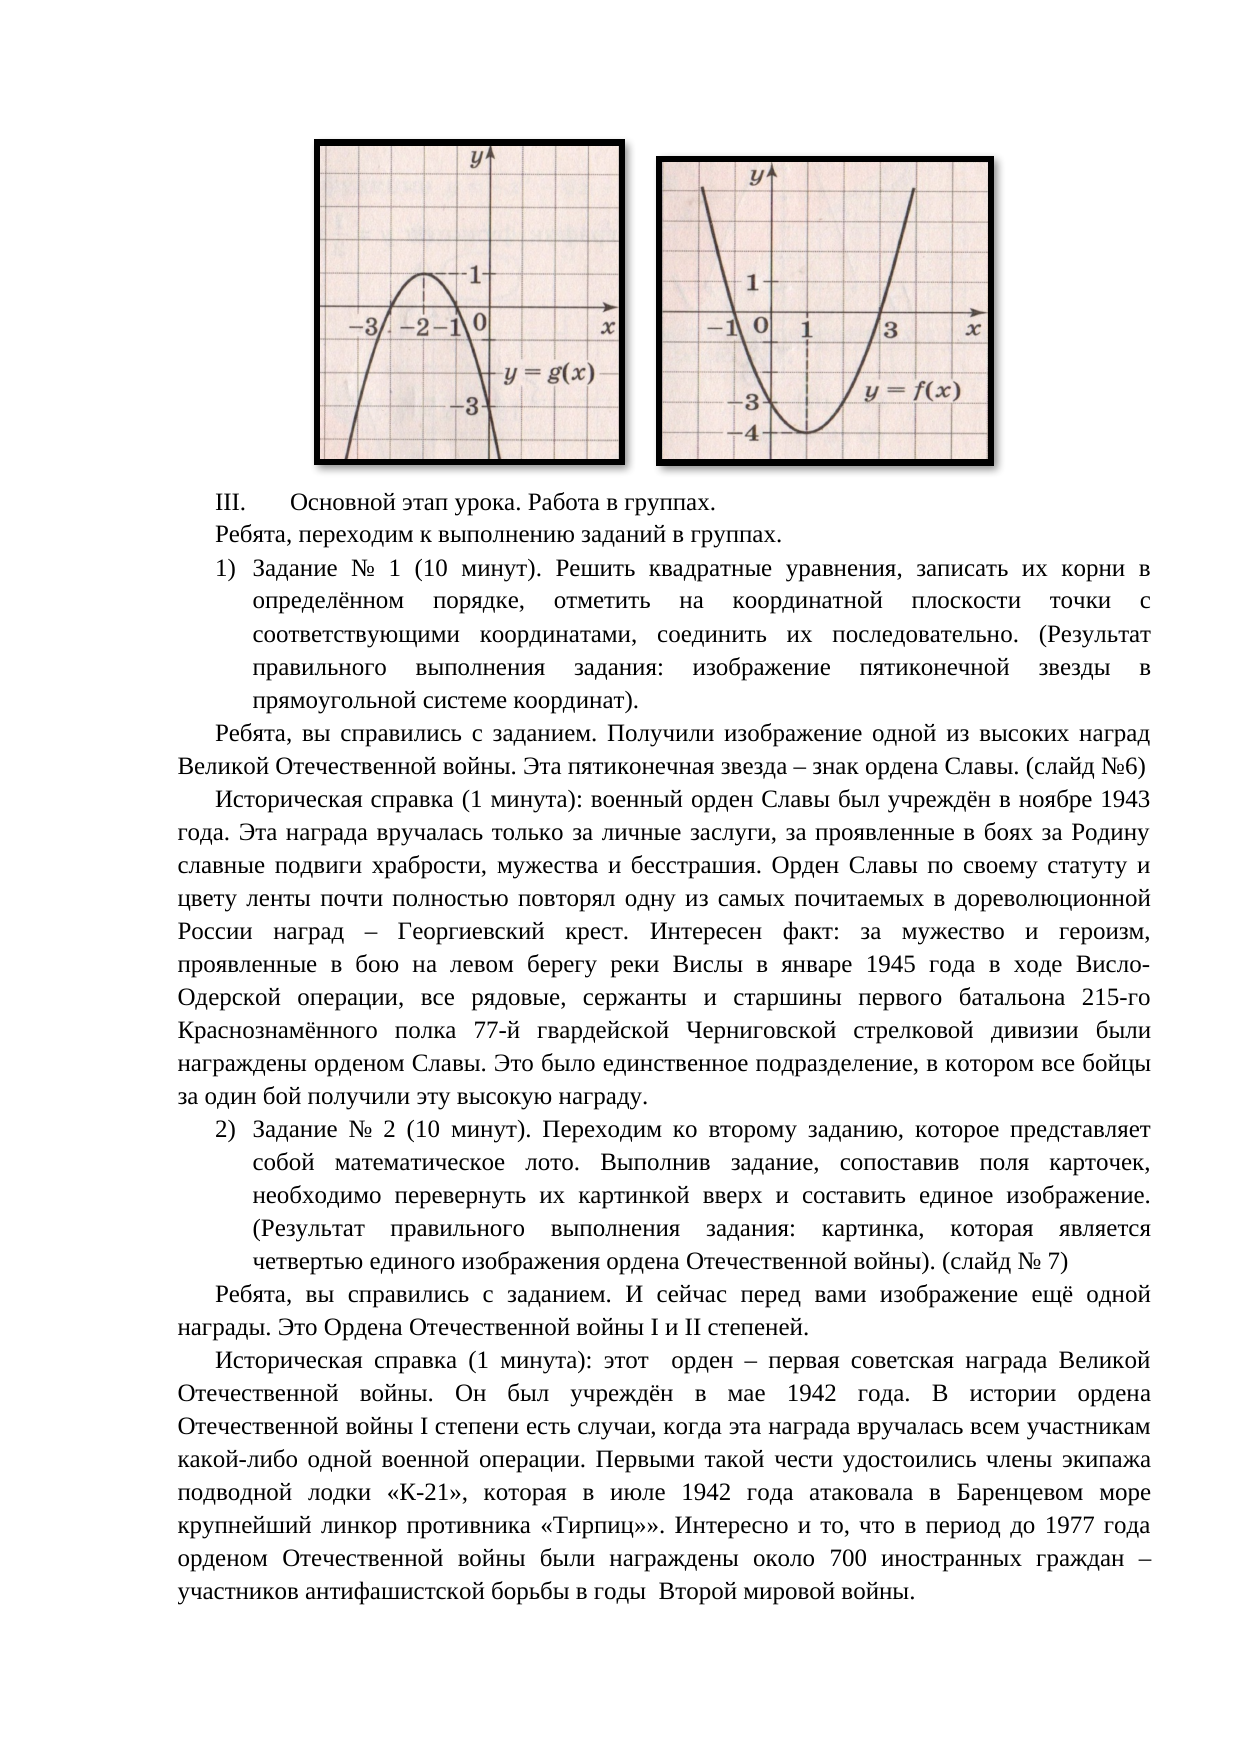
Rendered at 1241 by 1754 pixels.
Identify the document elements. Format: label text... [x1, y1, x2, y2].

picture [662, 162, 988, 459]
list Задание № 2 (10 минут). Переходим ко второму заданию, которое представляет собой математическое лото. Выполнив задание, сопоставив поля карточек, необходимо перевернуть их картинкой вверх и составить единое изображение. (Результат правильного выполнения задания: картинка, которая является четвертью единого изображения ордена Отечественной войны). (слайд № 7) [215, 1114, 1152, 1275]
list Задание № 1 (10 минут). Решить квадратные уравнения, записать их корни в определённом порядке, отметить на координатной плоскости точки с соответствующими координатами, соединить их последовательно. (Результат правильного выполнения задания: изображение пятиконечной звезды в прямоугольной системе координат). [215, 553, 1152, 713]
text Ребята, переходим к выполнению заданий в группах. [177, 519, 1152, 548]
text Историческая справка (1 минута): этот орден – первая советская награда Великой Отечественной войны. Он был учреждён в мае 1942 года. В истории ордена Отечественной войны I степени есть случаи, когда эта награда вручалась всем участникам какой-либо одной военной операции. Первыми такой чести удостоились члены экипажа подводной лодки «К-21», которая в июле 1942 года атаковала в Баренцевом море крупнейший линкор противника «Тирпиц»». Интересно и то, что в период до 1977 года орденом Отечественной войны были награждены около 700 иностранных граждан – участников антифашистской борьбы в годы Второй мировой войны. [177, 1345, 1152, 1605]
text Ребята, вы справились с заданием. И сейчас перед вами изображение ещё одной награды. Это Ордена Отечественной войны I и II степеней. [177, 1279, 1152, 1341]
text Историческая справка (1 минута): военный орден Славы был учреждён в ноябре 1943 года. Эта награда вручалась только за личные заслуги, за проявленные в боях за Родину славные подвиги храбрости, мужества и бесстрашия. Орден Славы по своему статуту и цвету ленты почти полностью повторял одну из самых почитаемых в дореволюционной России наград – Георгиевский крест. Интересен факт: за мужество и героизм, проявленные в бою на левом берегу реки Вислы в январе 1945 года в ходе Висло-Одерской операции, все рядовые, сержанты и старшины первого батальона 215-го Краснознамённого полка 77-й гвардейской Черниговской стрелковой дивизии были награждены орденом Славы. Это было единственное подразделение, в котором все бойцы за один бой получили эту высокую награду. [177, 784, 1152, 1110]
picture [320, 146, 619, 459]
text Ребята, вы справились с заданием. Получили изображение одной из высоких наград Великой Отечественной войны. Эта пятиконечная звезда – знак ордена Славы. (слайд №6) [177, 718, 1152, 779]
list Основной этап урока. Работа в группах. [215, 487, 1152, 515]
